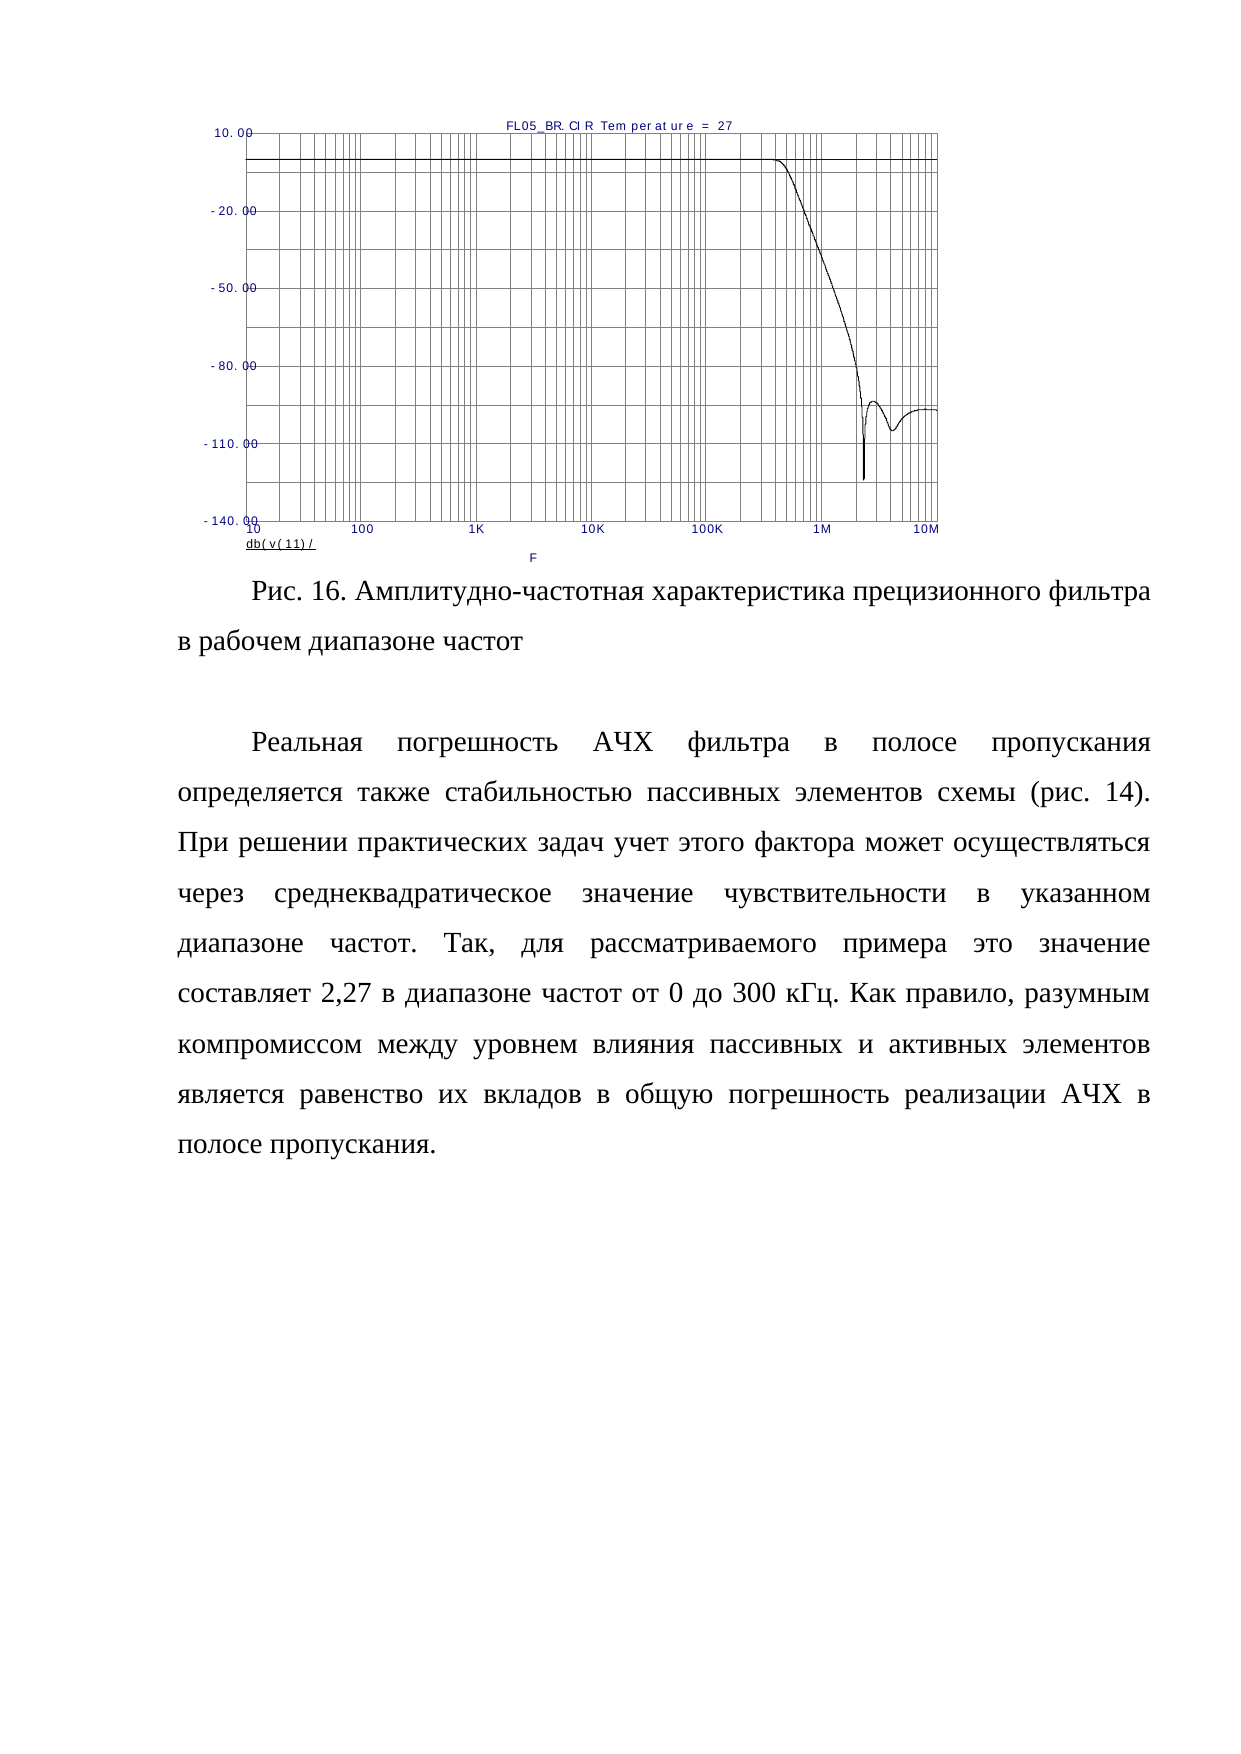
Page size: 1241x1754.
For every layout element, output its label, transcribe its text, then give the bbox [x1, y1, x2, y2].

text Реальная погрешность АЧХ фильтра в полосе пропускания определяется также стабильностью пассивных элементов схемы (рис. 14). При решении практических задач учет этого фактора может осуществляться через среднеквадратическое значение чувствительности в указанном диапазоне частот. Так, для рассматриваемого примера это значение составляет 2,27 в диапазоне частот от 0 до 300 кГц. Как правило, разумным компромиссом между уровнем влияния пассивных и активных элементов является равенство их вкладов в общую погрешность реализации АЧХ в полосе пропускания. [177, 724, 1152, 1160]
text Рис. 16. Амплитудно-частотная характеристика прецизионного фильтра в рабочем диапазоне частот [177, 573, 1152, 657]
